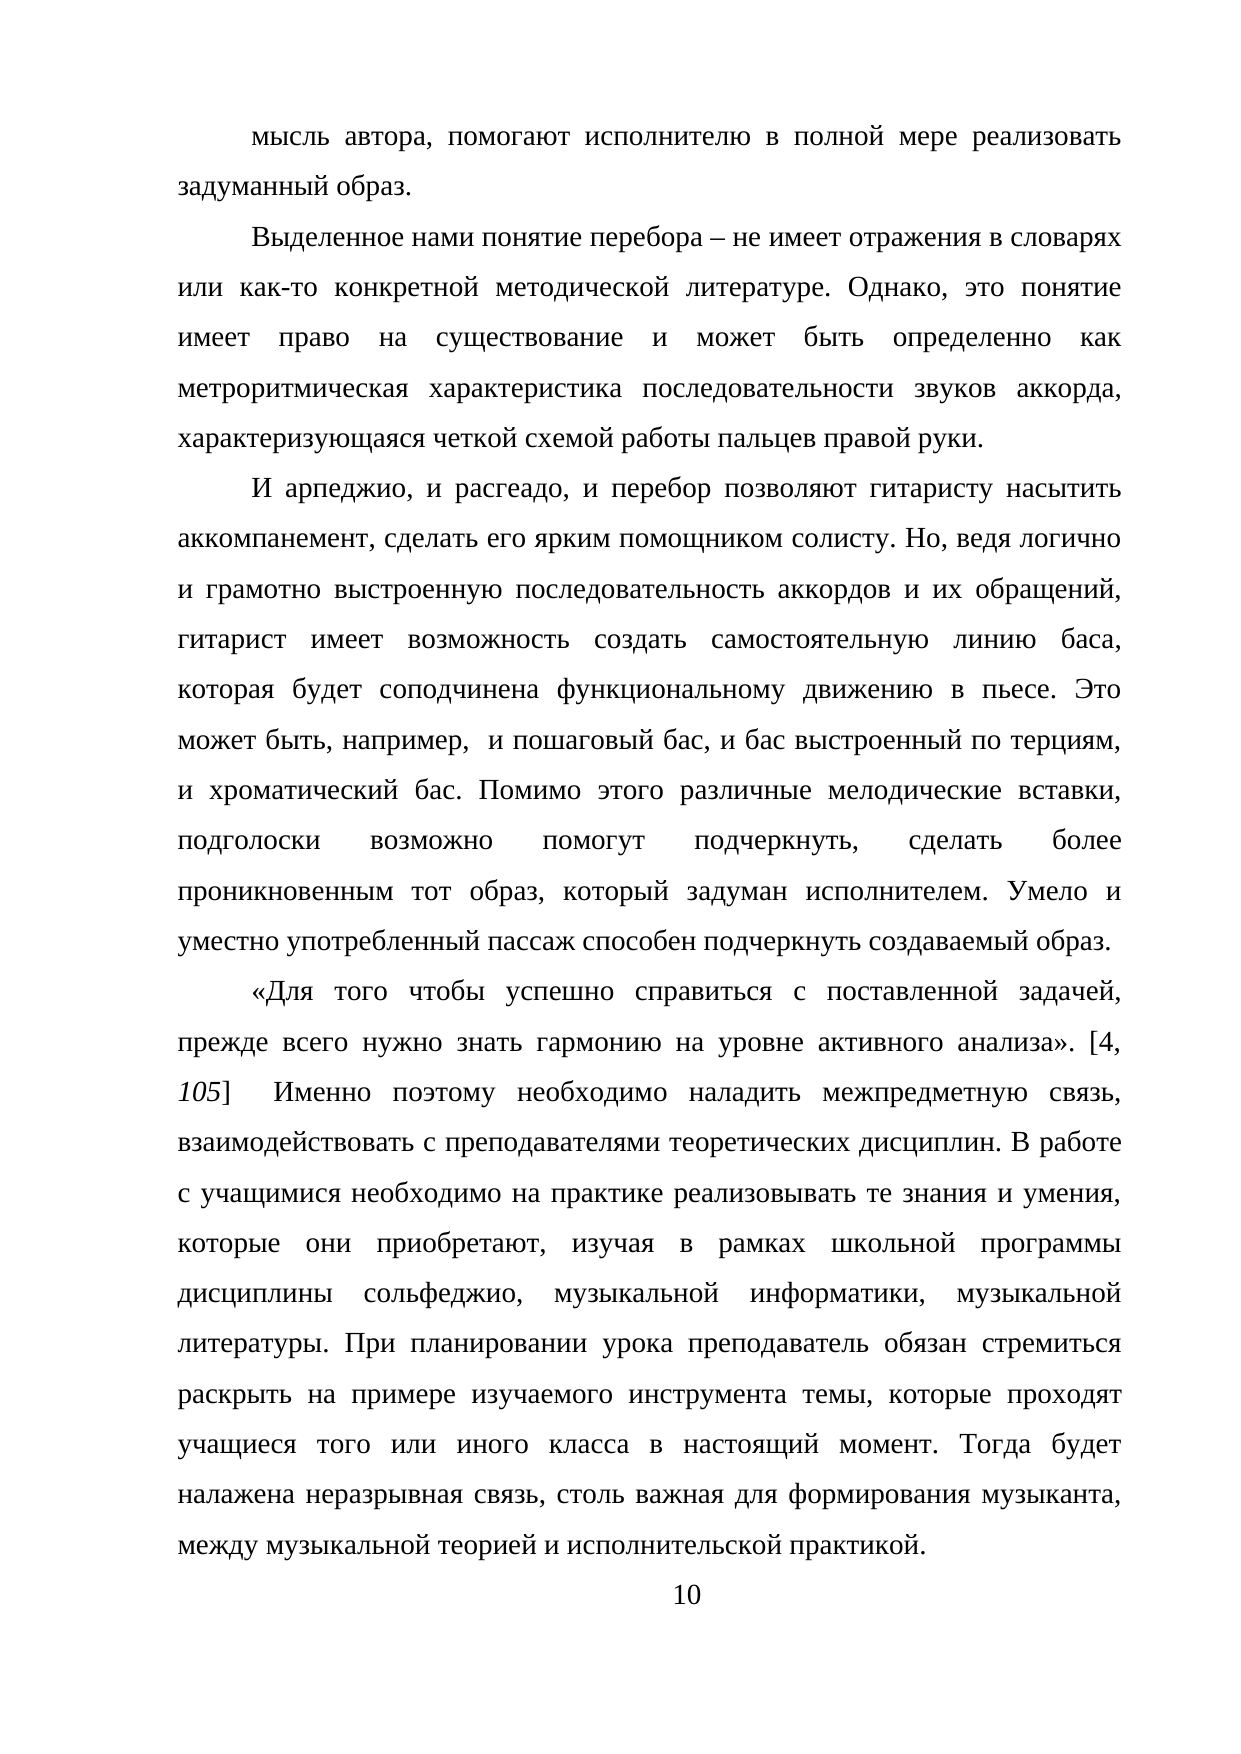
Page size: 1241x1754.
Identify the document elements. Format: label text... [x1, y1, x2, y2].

text мысль автора, помогают исполнителю в полной мере реализовать задуманный образ. [177, 118, 1122, 202]
text Выделенное нами понятие перебора – не имеет отражения в словарях или как-то конкретной методической литературе. Однако, это понятие имеет право на существование и может быть определенно как метроритмическая характеристика последовательности звуков аккорда, характеризующаяся четкой схемой работы пальцев правой руки. [177, 219, 1122, 453]
text И арпеджио, и расгеадо, и перебор позволяют гитаристу насытить аккомпанемент, сделать его ярким помощником солисту. Но, ведя логично и грамотно выстроенную последовательность аккордов и их обращений, гитарист имеет возможность создать самостоятельную линию баса, которая будет соподчинена функциональному движению в пьесе. Это может быть, например, и пошаговый бас, и бас выстроенный по терциям, и хроматический бас. Помимо этого различные мелодические вставки, подголоски возможно помогут подчеркнуть, сделать более проникновенным тот образ, который задуман исполнителем. Умело и уместно употребленный пассаж способен подчеркнуть создаваемый образ. [177, 470, 1122, 957]
text «Для того чтобы успешно справиться с поставленной задачей, прежде всего нужно знать гармонию на уровне активного анализа». [4, 105] Именно поэтому необходимо наладить межпредметную связь, взаимодействовать с преподавателями теоретических дисциплин. В работе с учащимися необходимо на практике реализовывать те знания и умения, которые они приобретают, изучая в рамках школьной программы дисциплины сольфеджио, музыкальной информатики, музыкальной литературы. При планировании урока преподаватель обязан стремиться раскрыть на примере изучаемого инструмента темы, которые проходят учащиеся того или иного класса в настоящий момент. Тогда будет налажена неразрывная связь, столь важная для формирования музыканта, между музыкальной теорией и исполнительской практикой. [177, 973, 1122, 1560]
text 10 [177, 1577, 1122, 1611]
